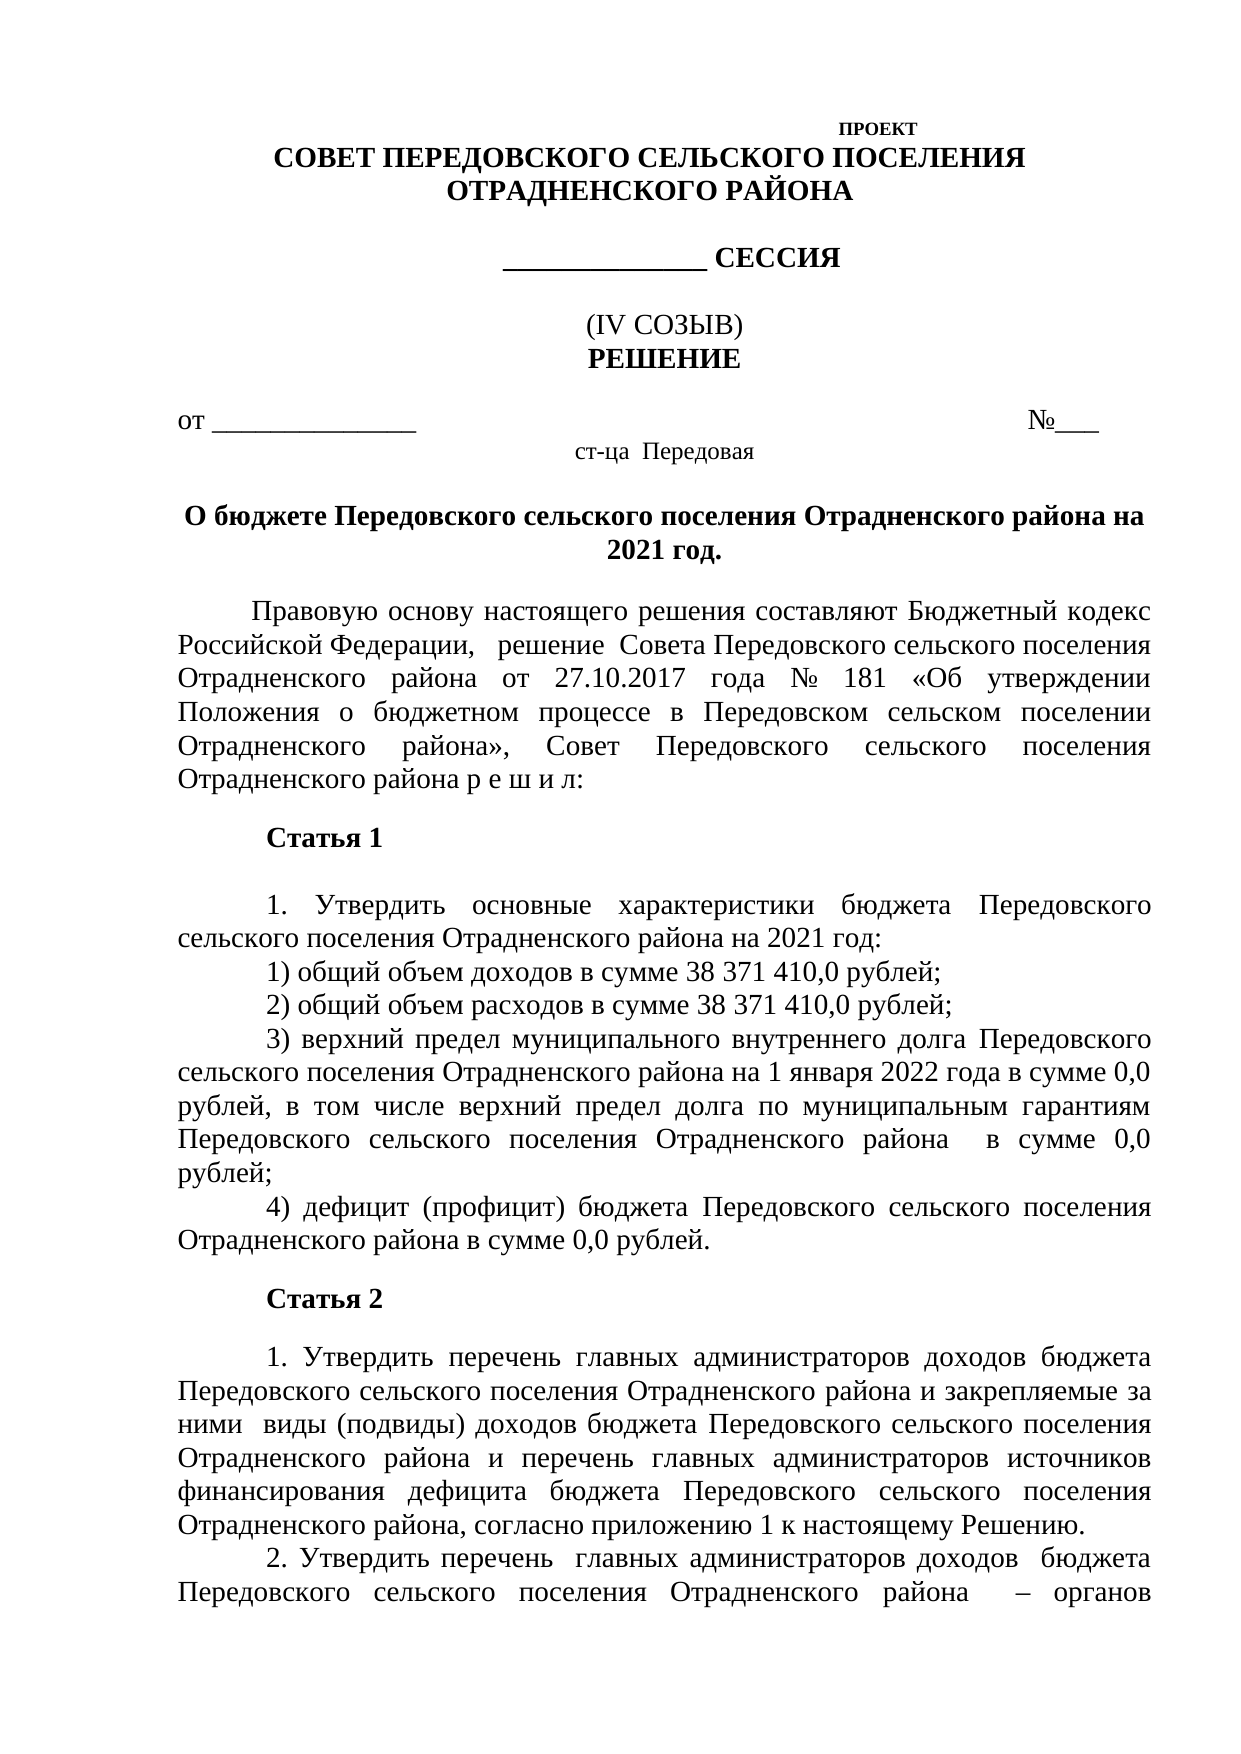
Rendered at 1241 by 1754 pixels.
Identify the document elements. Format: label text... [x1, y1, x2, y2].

text 3) верхний предел муниципального внутреннего долга Передовского сельского поселения Отрадненского района на 1 января 2022 года в сумме 0,0 рублей, в том числе верхний предел долга по муниципальным гарантиям Передовского сельского поселения Отрадненского района в сумме 0,0 рублей; [177, 1021, 1152, 1189]
text ПРОЕКТ [148, 118, 1152, 140]
text ст-ца Передовая [177, 436, 1152, 465]
text 1. Утвердить перечень главных администраторов доходов бюджета Передовского сельского поселения Отрадненского района и закрепляемые за ними виды (подвиды) доходов бюджета Передовского сельского поселения Отрадненского района и перечень главных администраторов источников финансирования дефицита бюджета Передовского сельского поселения Отрадненского района, согласно приложению 1 к настоящему Решению. [177, 1339, 1152, 1541]
text О бюджете Передовского сельского поселения Отрадненского района на 2021 год. [177, 498, 1152, 565]
text Статья 1 [177, 820, 1152, 853]
text от ______________ №___ [177, 402, 1152, 436]
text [177, 1541, 1152, 1608]
text ______________ СЕССИЯ [177, 240, 1152, 274]
text (IV СОЗЫВ) [177, 307, 1152, 341]
text 1. Утвердить основные характеристики бюджета Передовского сельского поселения Отрадненского района на 2021 год: [177, 887, 1152, 954]
text Правовую основу настоящего решения составляют Бюджетный кодекс Российской Федерации, решение Совета Передовского сельского поселения Отрадненского района от 27.10.2017 года № 181 «Об утверждении Положения о бюджетном процессе в Передовском сельском поселении Отрадненского района», Совет Передовского сельского поселения Отрадненского района р е ш и л: [177, 593, 1152, 795]
text ОТРАДНЕНСКОГО РАЙОНА [148, 173, 1152, 207]
text РЕШЕНИЕ [177, 341, 1152, 374]
text СОВЕТ ПЕРЕДОВСКОГО СЕЛЬСКОГО ПОСЕЛЕНИЯ [148, 140, 1152, 173]
text Статья 2 [177, 1281, 1152, 1314]
text 2) общий объем расходов в сумме 38 371 410,0 рублей; [177, 987, 1152, 1021]
text 4) дефицит (профицит) бюджета Передовского сельского поселения Отрадненского района в сумме 0,0 рублей. [177, 1189, 1152, 1256]
text 1) общий объем доходов в сумме 38 371 410,0 рублей; [177, 954, 1152, 987]
